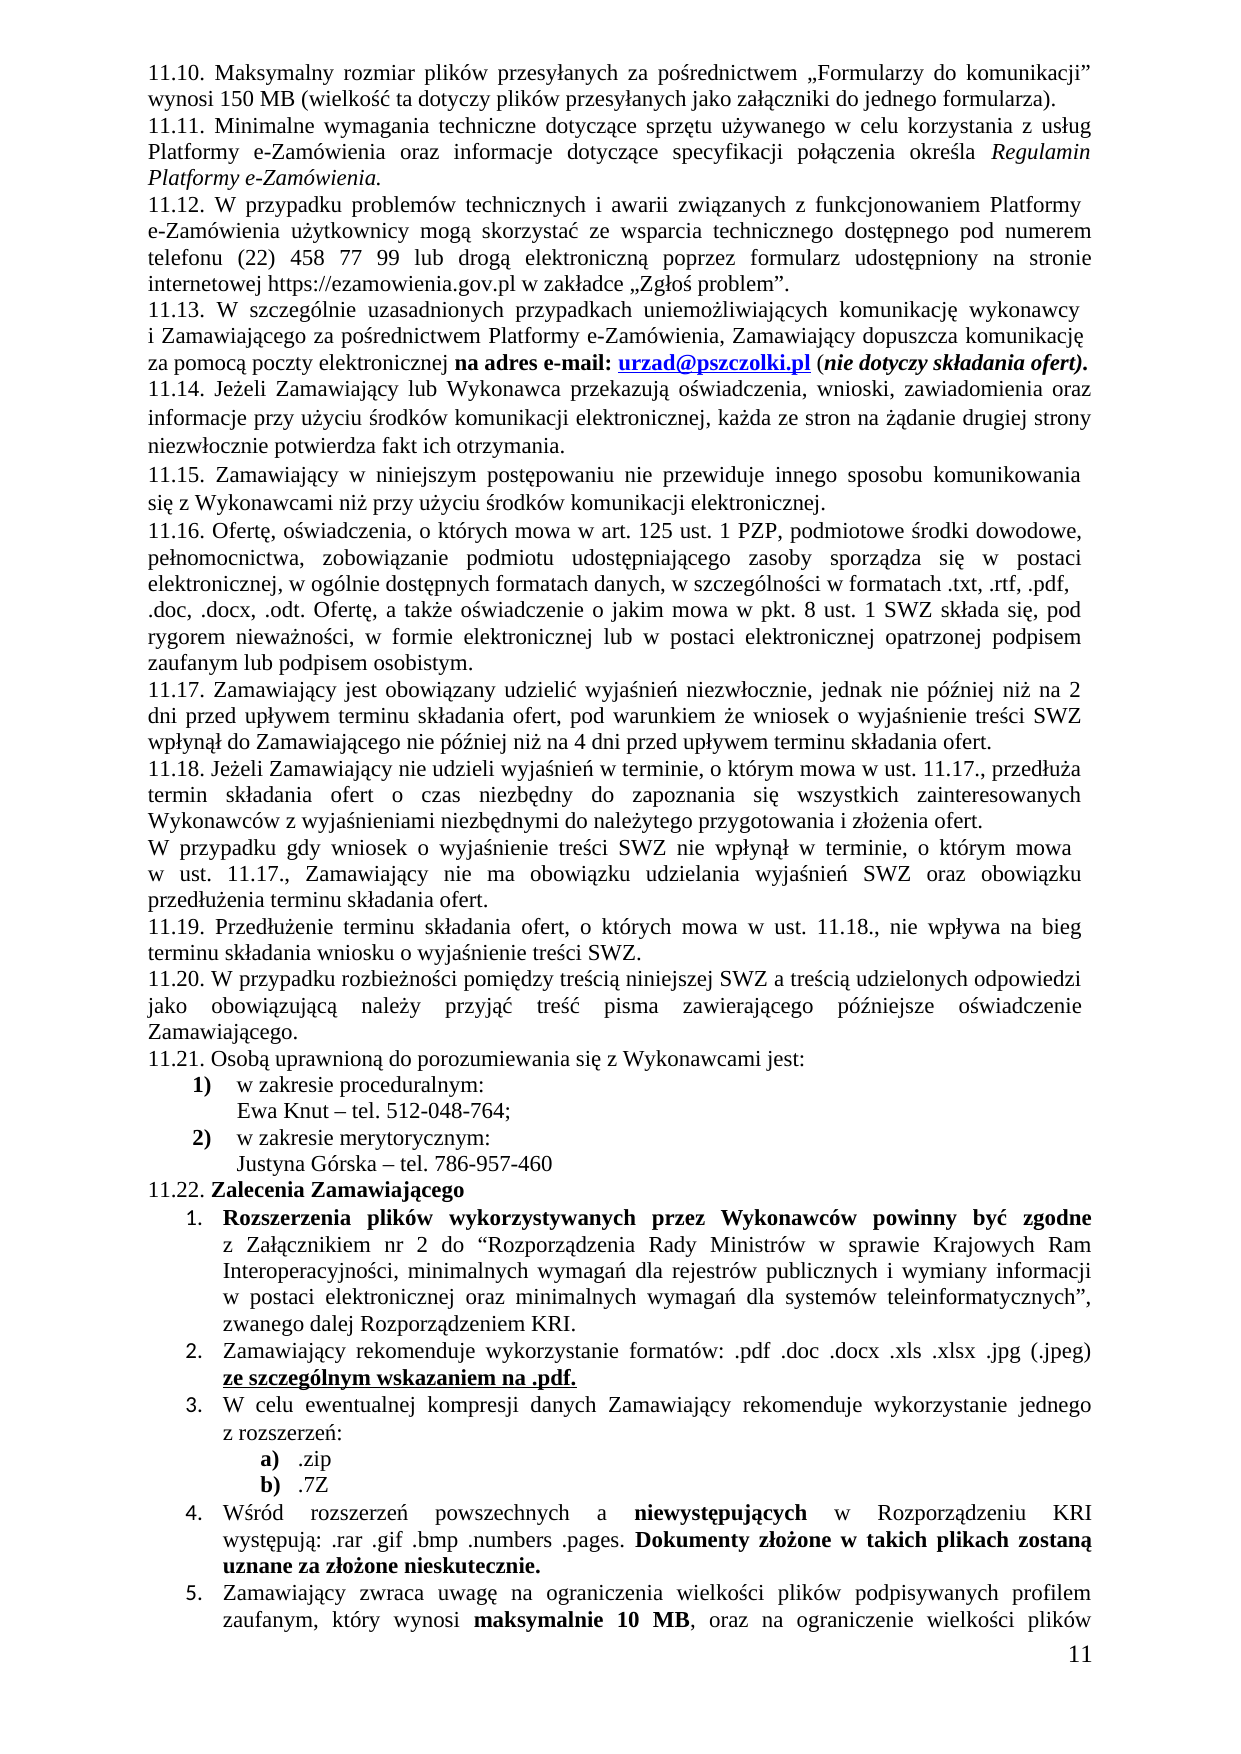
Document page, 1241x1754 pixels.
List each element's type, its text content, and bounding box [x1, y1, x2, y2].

text 11.14. Jeżeli Zamawiający lub Wykonawca przekazują oświadczenia, wnioski, zawiadomienia oraz informacje przy użyciu środków komunikacji elektronicznej, każda ze stron na żądanie drugiej strony niezwłocznie potwierdza fakt ich otrzymania. [148, 375, 1093, 458]
subtitle 11.22. Zalecenia Zamawiającego [148, 1176, 1093, 1203]
list Wśród rozszerzeń powszechnych a niewystępujących w Rozporządzeniu KRI występują: .rar .gif .bmp .numbers .pages. Dokumenty złożone w takich plikach zostaną uznane za złożone nieskutecznie. [185, 1498, 1093, 1578]
text 11.13. W szczególnie uzasadnionych przypadkach uniemożliwiających komunikację wykonawcy i Zamawiającego za pośrednictwem Platformy e-Zamówienia, Zamawiający dopuszcza komunikację za pomocą poczty elektronicznej na adres e-mail: urzad@pszczolki.pl (nie dotyczy składania ofert). [148, 296, 1093, 375]
list 11.17. Zamawiający jest obowiązany udzielić wyjaśnień niezwłocznie, jednak nie później niż na 2 dni przed upływem terminu składania ofert, pod warunkiem że wniosek o wyjaśnienie treści SWZ wpłynął do Zamawiającego nie później niż na 4 dni przed upływem terminu składania ofert. [148, 676, 1083, 755]
text 11.12. W przypadku problemów technicznych i awarii związanych z funkcjonowaniem Platformy e-Zamówienia użytkownicy mogą skorzystać ze wsparcia technicznego dostępnego pod numerem telefonu (22) 458 77 99 lub drogą elektroniczną poprzez formularz udostępniony na stronie internetowej https://ezamowienia.gov.pl w zakładce „Zgłoś problem”. [148, 191, 1093, 296]
list Ewa Knut – tel. 512-048-764; [237, 1097, 1083, 1124]
list w zakresie proceduralnym: [192, 1071, 1083, 1097]
list .zip [260, 1445, 1093, 1471]
list 11.21. Osobą uprawnioną do porozumiewania się z Wykonawcami jest: [148, 1044, 1083, 1071]
list .7Z [260, 1471, 1093, 1498]
list Rozszerzenia plików wykorzystywanych przez Wykonawców powinny być zgodne z Załącznikiem nr 2 do “Rozporządzenia Rady Ministrów w sprawie Krajowych Ram Interoperacyjności, minimalnych wymagań dla rejestrów publicznych i wymiany informacji w postaci elektronicznej oraz minimalnych wymagań dla systemów teleinformatycznych”, zwanego dalej Rozporządzeniem KRI. [185, 1203, 1093, 1336]
text 11.10. Maksymalny rozmiar plików przesyłanych za pośrednictwem „Formularzy do komunikacji” wynosi 150 MB (wielkość ta dotyczy plików przesyłanych jako załączniki do jednego formularza). [148, 59, 1093, 112]
list .doc, .docx, .odt. Ofertę, a także oświadczenie o jakim mowa w pkt. 8 ust. 1 SWZ składa się, pod rygorem nieważności, w formie elektronicznej lub w postaci elektronicznej opatrzonej podpisem zaufanym lub podpisem osobistym. [148, 597, 1083, 676]
list 11.20. W przypadku rozbieżności pomiędzy treścią niniejszej SWZ a treścią udzielonych odpowiedzi jako obowiązującą należy przyjąć treść pisma zawierającego późniejsze oświadczenie Zamawiającego. [148, 966, 1083, 1044]
list W celu ewentualnej kompresji danych Zamawiający rekomenduje wykorzystanie jednego z rozszerzeń: [185, 1391, 1093, 1445]
list Justyna Górska – tel. 786-957-460 [236, 1150, 1083, 1176]
list w zakresie merytorycznym: [192, 1124, 1083, 1150]
list 11.19. Przedłużenie terminu składania ofert, o których mowa w ust. 11.18., nie wpływa na bieg terminu składania wniosku o wyjaśnienie treści SWZ. [148, 913, 1083, 966]
text 11.15. Zamawiający w niniejszym postępowaniu nie przewiduje innego sposobu komunikowania się z Wykonawcami niż przy użyciu środków komunikacji elektronicznej. [148, 461, 1093, 515]
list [185, 1578, 1093, 1633]
list 11.18. Jeżeli Zamawiający nie udzieli wyjaśnień w terminie, o którym mowa w ust. 11.17., przedłuża termin składania ofert o czas niezbędny do zapoznania się wszystkich zainteresowanych Wykonawców z wyjaśnieniami niezbędnymi do należytego przygotowania i złożenia ofert. [148, 755, 1083, 834]
list W przypadku gdy wniosek o wyjaśnienie treści SWZ nie wpłynął w terminie, o którym mowa w ust. 11.17., Zamawiający nie ma obowiązku udzielania wyjaśnień SWZ oraz obowiązku przedłużenia terminu składania ofert. [148, 834, 1083, 913]
list Zamawiający rekomenduje wykorzystanie formatów: .pdf .doc .docx .xls .xlsx .jpg (.jpeg) ze szczególnym wskazaniem na .pdf. [185, 1336, 1093, 1391]
list 11.16. Ofertę, oświadczenia, o których mowa w art. 125 ust. 1 PZP, podmiotowe środki dowodowe, pełnomocnictwa, zobowiązanie podmiotu udostępniającego zasoby sporządza się w postaci elektronicznej, w ogólnie dostępnych formatach danych, w szczególności w formatach .txt, .rtf, .pdf, [148, 517, 1083, 597]
text 11.11. Minimalne wymagania techniczne dotyczące sprzętu używanego w celu korzystania z usług Platformy e-Zamówienia oraz informacje dotyczące specyfikacji połączenia określa Regulamin Platformy e-Zamówienia. [148, 112, 1093, 191]
